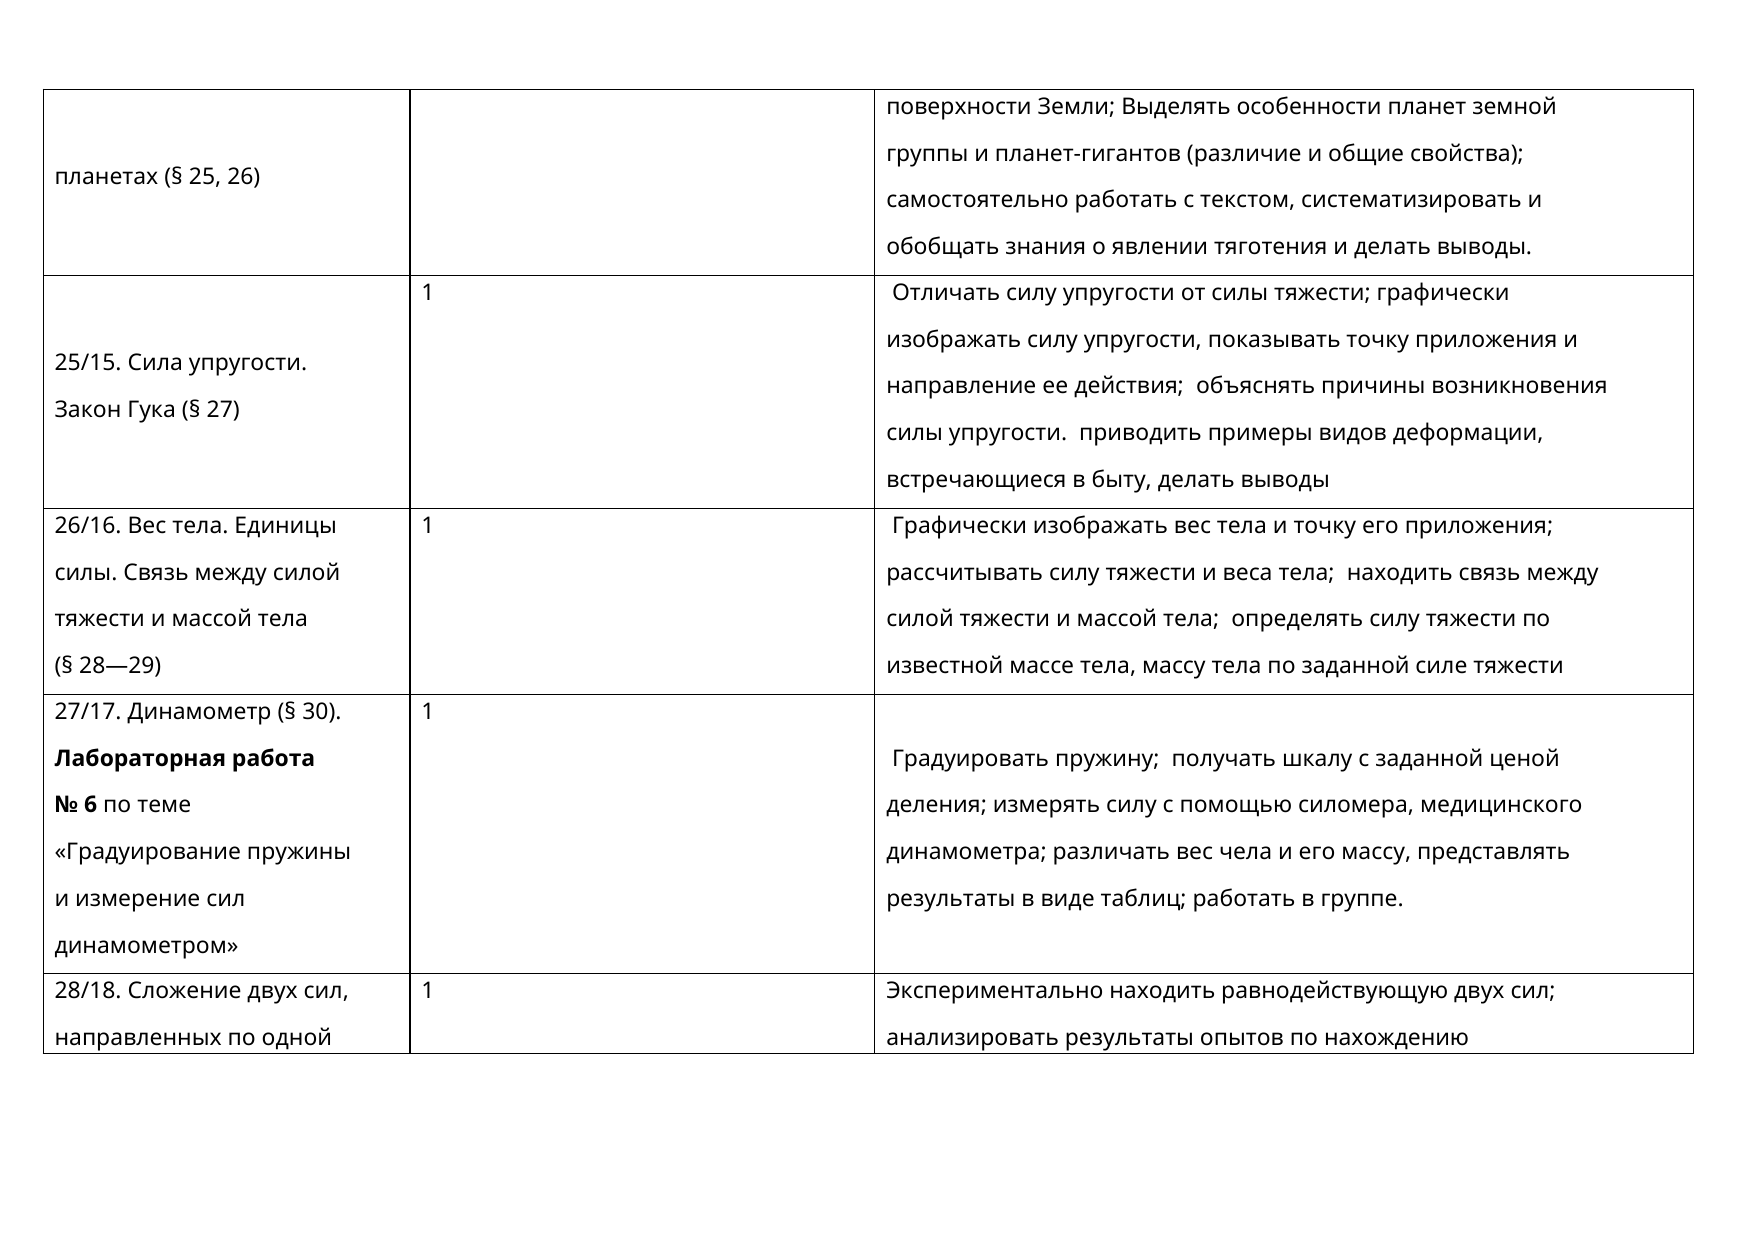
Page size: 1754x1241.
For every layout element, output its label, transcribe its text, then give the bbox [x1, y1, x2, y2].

table_cell Отличать силу упругости от силы тяжести; графически изображать силу упругости, показывать точку приложения и направление ее действия; объяснять причины возникновения силы упругости. приводить примеры видов деформации, встречающиеся в быту, делать выводы [875, 276, 1693, 507]
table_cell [44, 90, 409, 274]
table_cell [875, 974, 1693, 1052]
table_cell Градуировать пружину; получать шкалу с заданной ценой деления; измерять силу с помощью силомера, медицинского динамометра; различать вес чела и его массу, представлять результаты в виде таблиц; работать в группе. [875, 695, 1693, 973]
table_cell 1 [411, 695, 874, 973]
table_cell 1 [411, 90, 874, 274]
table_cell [44, 974, 409, 1052]
table_cell Графически изображать вес тела и точку его приложения; рассчитывать силу тяжести и веса тела; находить связь между силой тяжести и массой тела; определять силу тяжести по известной массе тела, массу тела по заданной силе тяжести [875, 509, 1693, 693]
table_cell 25/15. Сила упругости. Закон Гука (§ 27) [44, 276, 409, 507]
table_cell 1 [411, 509, 874, 693]
table_cell 27/17. Динамометр (§ 30). Лабораторная работа № 6 по теме «Градуирование пружины и измерение сил динамометром» [44, 695, 409, 973]
table_cell 1 [411, 276, 874, 507]
table_cell 1 [411, 974, 874, 1052]
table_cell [875, 90, 1693, 274]
table_cell 26/16. Вес тела. Единицы силы. Связь между силой тяжести и массой тела (§ 28—29) [44, 509, 409, 693]
